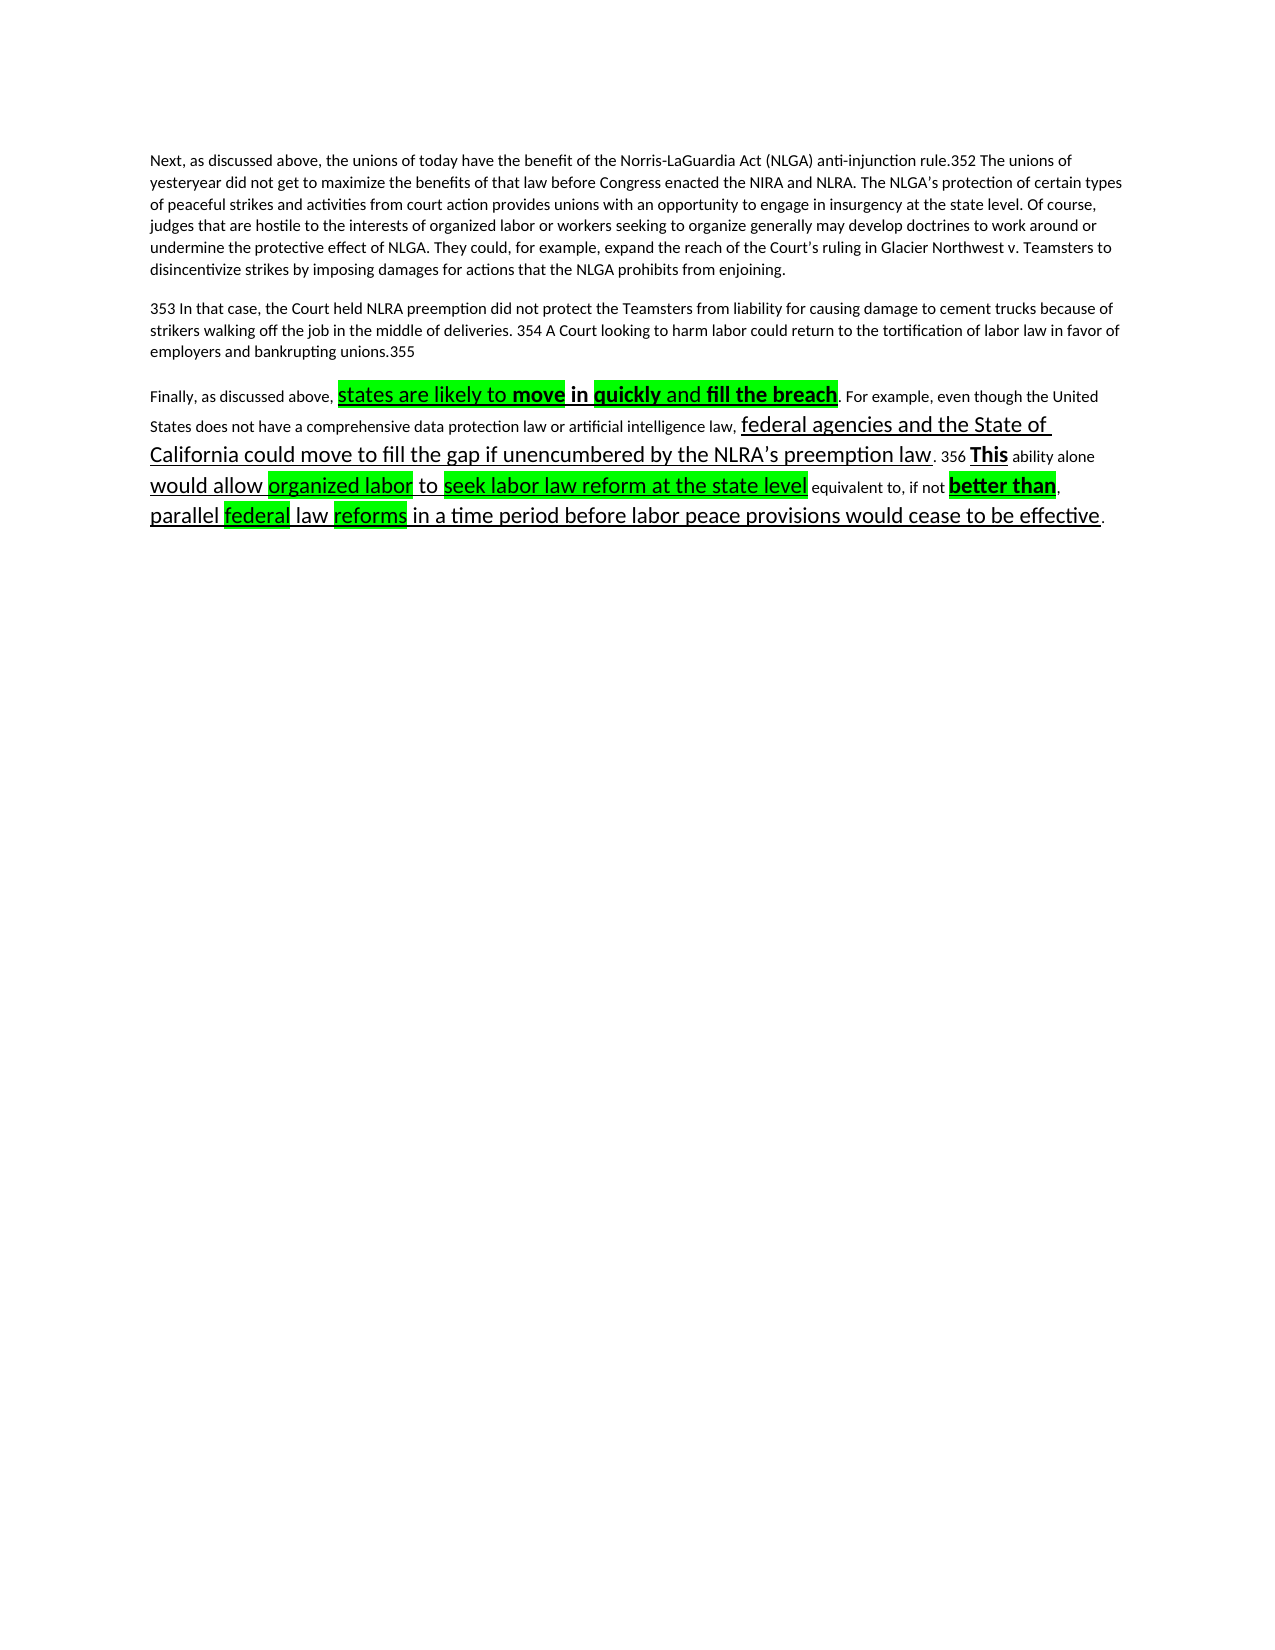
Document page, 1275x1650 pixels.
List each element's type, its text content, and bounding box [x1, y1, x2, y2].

text Finally, as discussed above, states are likely to move in quickly and fill the breach. For example, even though the United States does not have a comprehensive data protection law or artificial intelligence law, federal agencies and the State of California could move to fill the gap if unencumbered by the NLRA’s preemption law. 356 This ability alone would allow organized labor to seek labor law reform at the state level equivalent to, if not better than, parallel federal law reforms in a time period before labor peace provisions would cease to be effective. [150, 380, 1125, 529]
text 353 In that case, the Court held NLRA preemption did not protect the Teamsters from liability for causing damage to cement trucks because of strikers walking off the job in the middle of deliveries. 354 A Court looking to harm labor could return to the tortification of labor law in favor of employers and bankrupting unions.355 [150, 298, 1125, 362]
text Next, as discussed above, the unions of today have the benefit of the Norris-LaGuardia Act (NLGA) anti-injunction rule.352 The unions of yesteryear did not get to maximize the benefits of that law before Congress enacted the NIRA and NLRA. The NLGA’s protection of certain types of peaceful strikes and activities from court action provides unions with an opportunity to engage in insurgency at the state level. Of course, judges that are hostile to the interests of organized labor or workers seeking to organize generally may develop doctrines to work around or undermine the protective effect of NLGA. They could, for example, expand the reach of the Court’s ruling in Glacier Northwest v. Teamsters to disincentivize strikes by imposing damages for actions that the NLGA prohibits from enjoining. [150, 150, 1125, 280]
